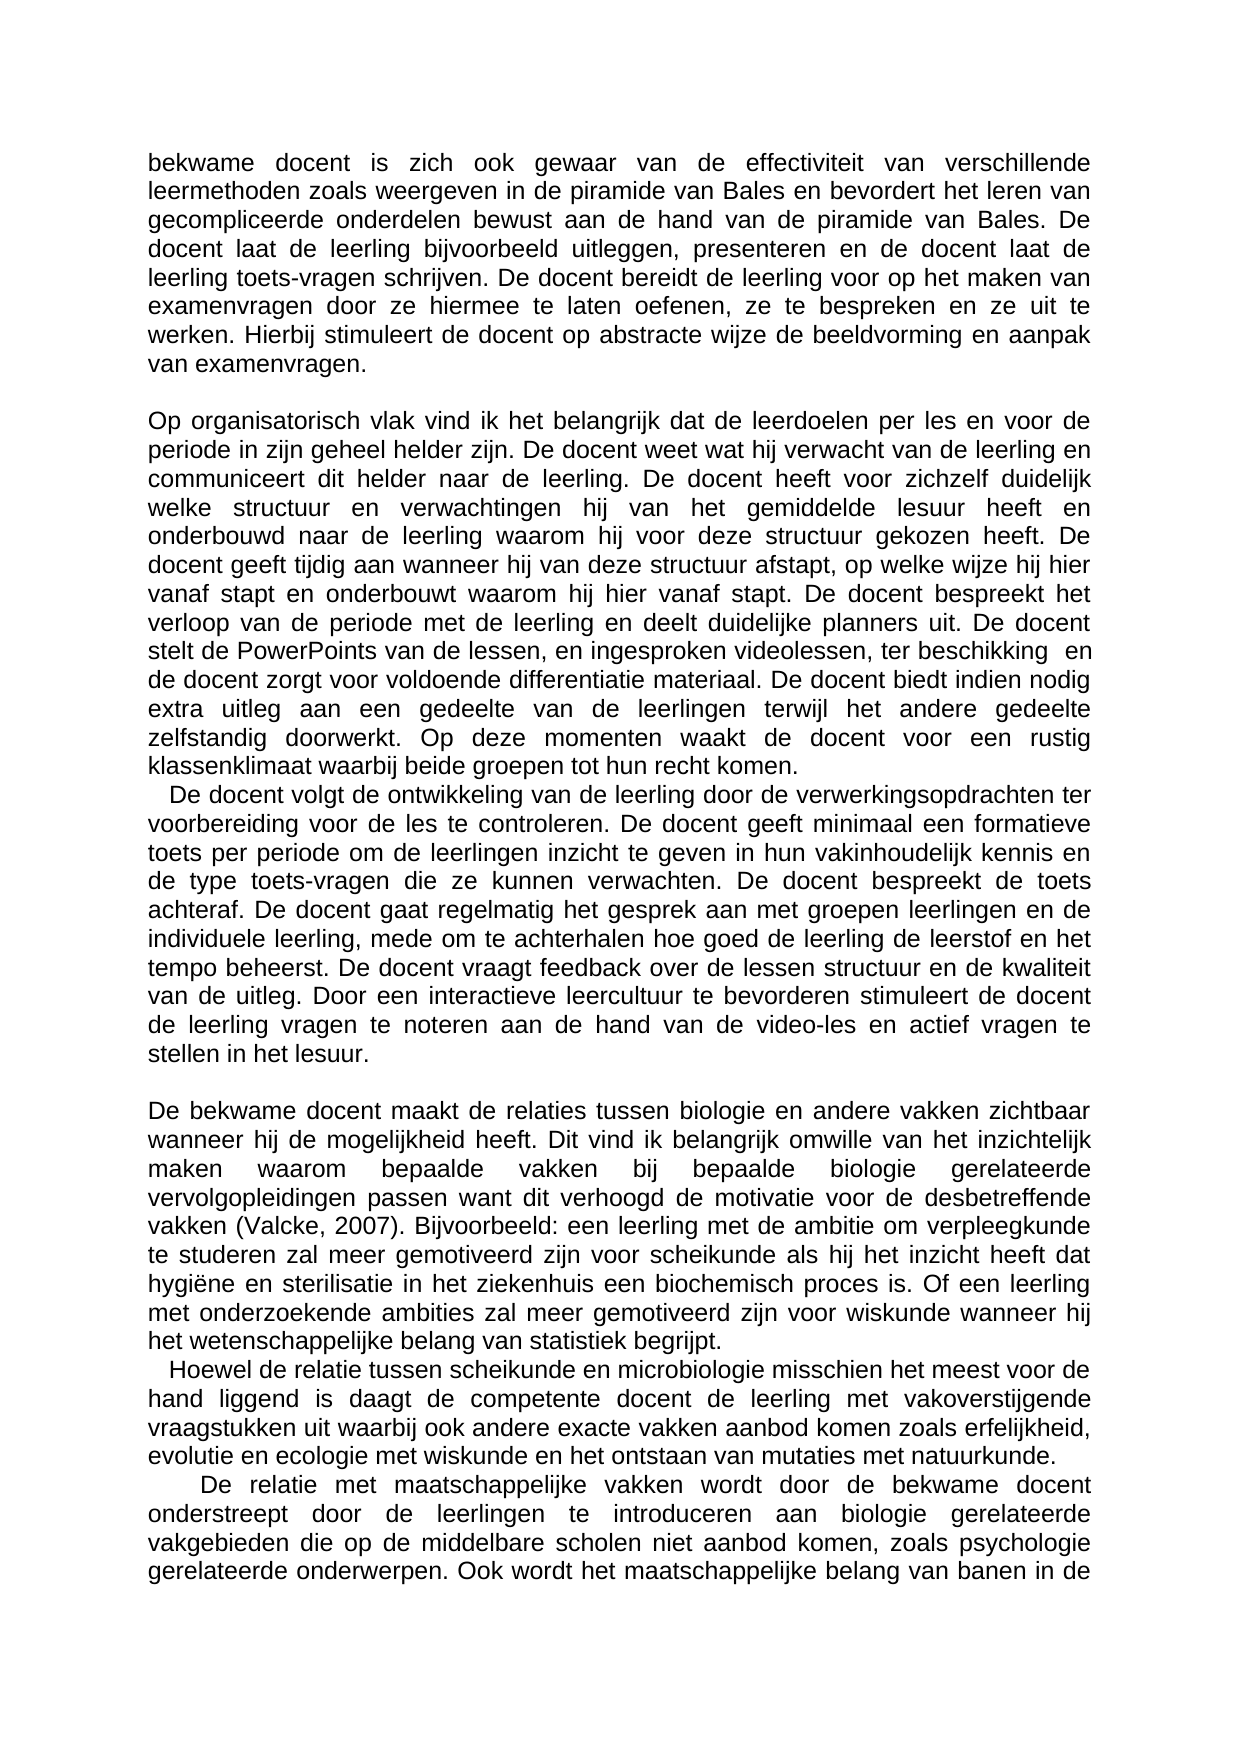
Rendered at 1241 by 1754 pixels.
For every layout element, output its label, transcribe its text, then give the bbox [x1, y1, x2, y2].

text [148, 1470, 1093, 1585]
text De bekwame docent maakt de relaties tussen biologie en andere vakken zichtbaar wanneer hij de mogelijkheid heeft. Dit vind ik belangrijk omwille van het inzichtelijk maken waarom bepaalde vakken bij bepaalde biologie gerelateerde vervolgopleidingen passen want dit verhoogd de motivatie voor de desbetreffende vakken (Valcke, 2007). Bijvoorbeeld: een leerling met de ambitie om verpleegkunde te studeren zal meer gemotiveerd zijn voor scheikunde als hij het inzicht heeft dat hygiëne en sterilisatie in het ziekenhuis een biochemisch proces is. Of een leerling met onderzoekende ambities zal meer gemotiveerd zijn voor wiskunde wanneer hij het wetenschappelijke belang van statistiek begrijpt. [148, 1096, 1093, 1355]
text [148, 148, 1093, 378]
text Hoewel de relatie tussen scheikunde en microbiologie misschien het meest voor de hand liggend is daagt de competente docent de leerling met vakoverstijgende vraagstukken uit waarbij ook andere exacte vakken aanbod komen zoals erfelijkheid, evolutie en ecologie met wiskunde en het ontstaan van mutaties met natuurkunde. [148, 1355, 1093, 1470]
text De docent volgt de ontwikkeling van de leerling door de verwerkingsopdrachten ter voorbereiding voor de les te controleren. De docent geeft minimaal een formatieve toets per periode om de leerlingen inzicht te geven in hun vakinhoudelijk kennis en de type toets-vragen die ze kunnen verwachten. De docent bespreekt de toets achteraf. De docent gaat regelmatig het gesprek aan met groepen leerlingen en de individuele leerling, mede om te achterhalen hoe goed de leerling de leerstof en het tempo beheerst. De docent vraagt feedback over de lessen structuur en de kwaliteit van de uitleg. Door een interactieve leercultuur te bevorderen stimuleert de docent de leerling vragen te noteren aan de hand van de video-les en actief vragen te stellen in het lesuur. [148, 780, 1093, 1068]
text Op organisatorisch vlak vind ik het belangrijk dat de leerdoelen per les en voor de periode in zijn geheel helder zijn. De docent weet wat hij verwacht van de leerling en communiceert dit helder naar de leerling. De docent heeft voor zichzelf duidelijk welke structuur en verwachtingen hij van het gemiddelde lesuur heeft en onderbouwd naar de leerling waarom hij voor deze structuur gekozen heeft. De docent geeft tijdig aan wanneer hij van deze structuur afstapt, op welke wijze hij hier vanaf stapt en onderbouwt waarom hij hier vanaf stapt. De docent bespreekt het verloop van de periode met de leerling en deelt duidelijke planners uit. De docent stelt de PowerPoints van de lessen, en ingesproken videolessen, ter beschikking en de docent zorgt voor voldoende differentiatie materiaal. De docent biedt indien nodig extra uitleg aan een gedeelte van de leerlingen terwijl het andere gedeelte zelfstandig doorwerkt. Op deze momenten waakt de docent voor een rustig klassenklimaat waarbij beide groepen tot hun recht komen. [148, 406, 1093, 780]
